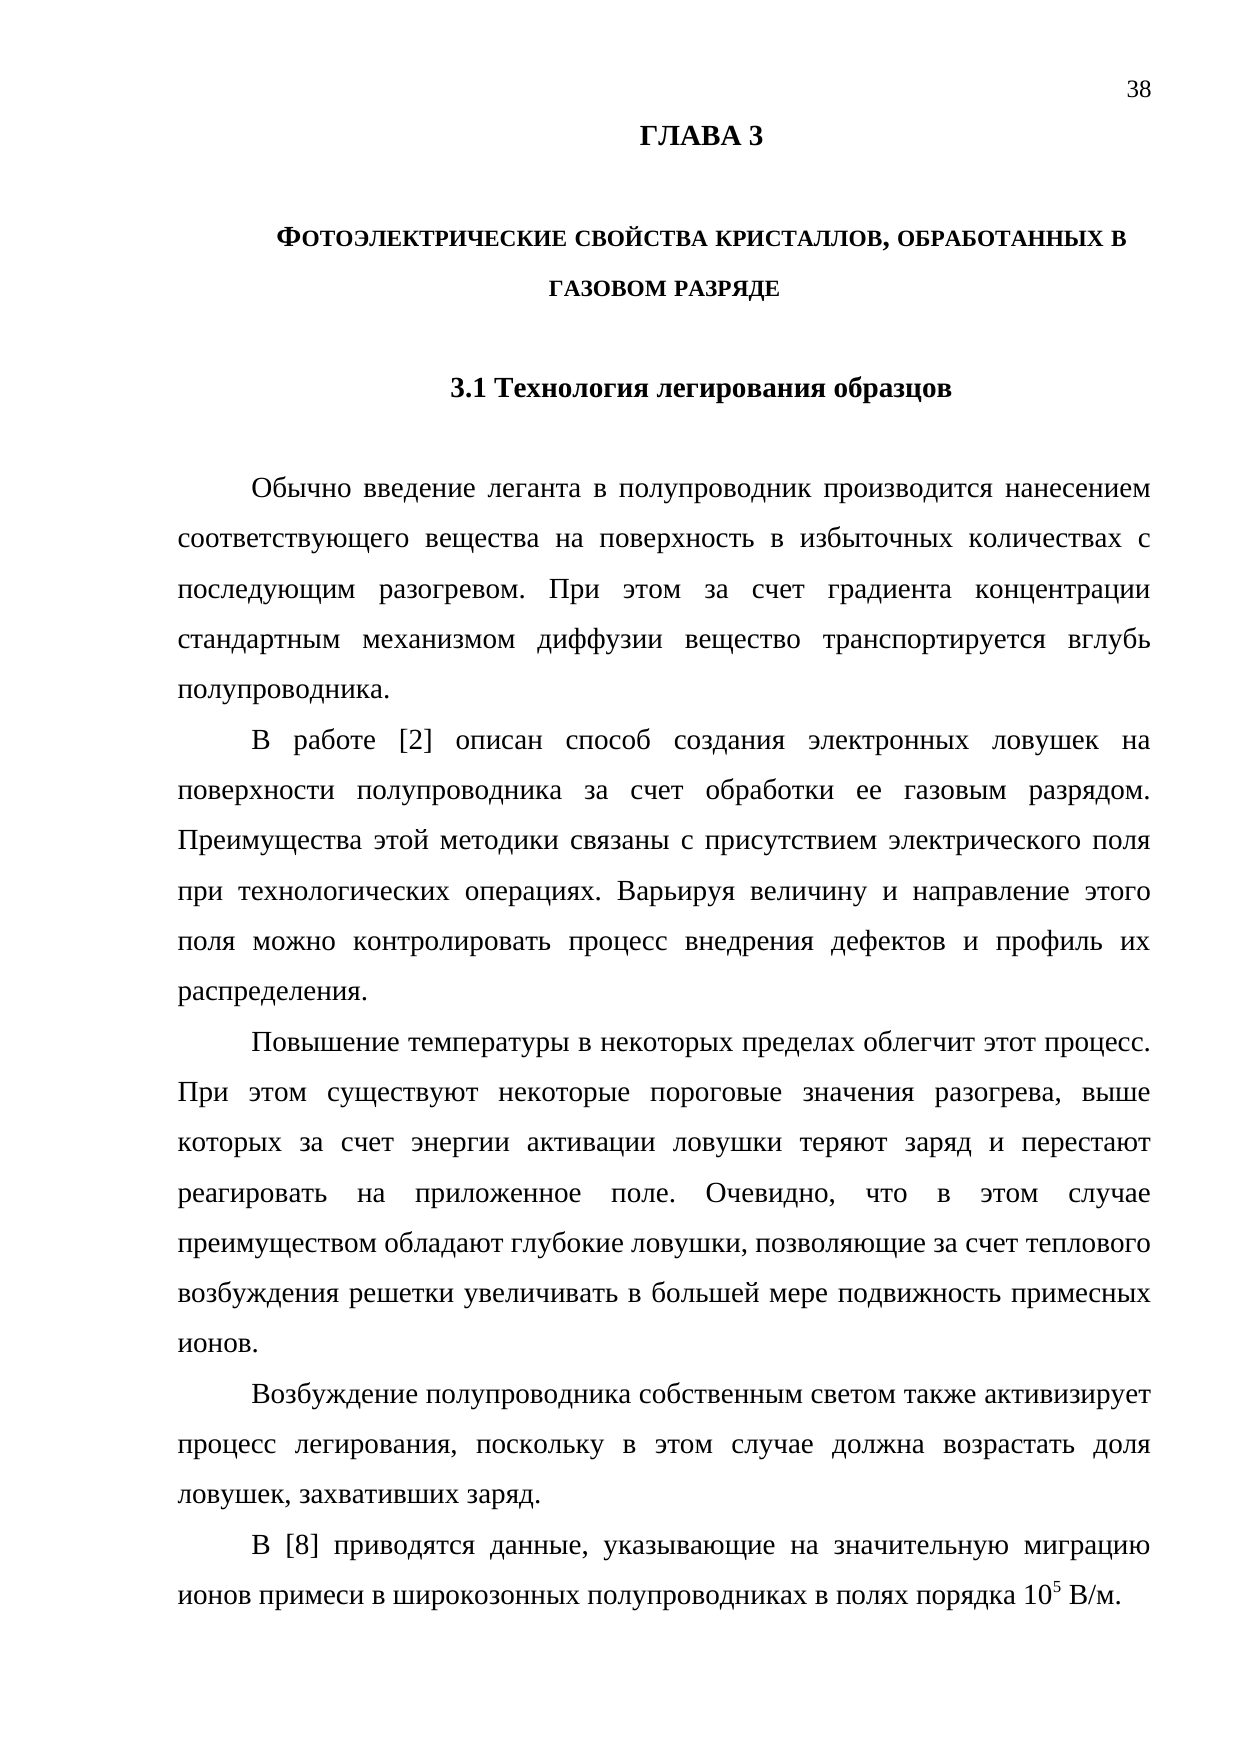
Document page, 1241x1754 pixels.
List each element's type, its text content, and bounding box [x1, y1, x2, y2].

title ГЛАВА 3 [177, 118, 1152, 152]
text 3.1 Технология легирования образцов [177, 370, 1152, 403]
text Повышение температуры в некоторых пределах облегчит этот процесс. При этом существуют некоторые пороговые значения разогрева, выше которых за счет энергии активации ловушки теряют заряд и перестают реагировать на приложенное поле. Очевидно, что в этом случае преимуществом обладают глубокие ловушки, позволяющие за счет теплового возбуждения решетки увеличивать в большей мере подвижность примесных ионов. [177, 1024, 1152, 1359]
text Обычно введение леганта в полупроводник производится нанесением соответствующего вещества на поверхность в избыточных количествах с последующим разогревом. При этом за счет градиента концентрации стандартным механизмом диффузии вещество транспортируется вглубь полупроводника. [177, 470, 1152, 705]
text Возбуждение полупроводника собственным светом также активизирует процесс легирования, поскольку в этом случае должна возрастать доля ловушек, захвативших заряд. [177, 1376, 1152, 1510]
text В работе [2] описан способ создания электронных ловушек на поверхности полупроводника за счет обработки ее газовым разрядом. Преимущества этой методики связаны с присутствием электрического поля при технологических операциях. Варьируя величину и направление этого поля можно контролировать процесс внедрения дефектов и профиль их распределения. [177, 722, 1152, 1007]
text В [8] приводятся данные, указывающие на значительную миграцию ионов примеси в широкозонных полупроводниках в полях порядка 105 В/м. [177, 1527, 1152, 1611]
title Фотоэлектрические свойства кристаллов, обработанных в газовом разряде [177, 219, 1152, 303]
